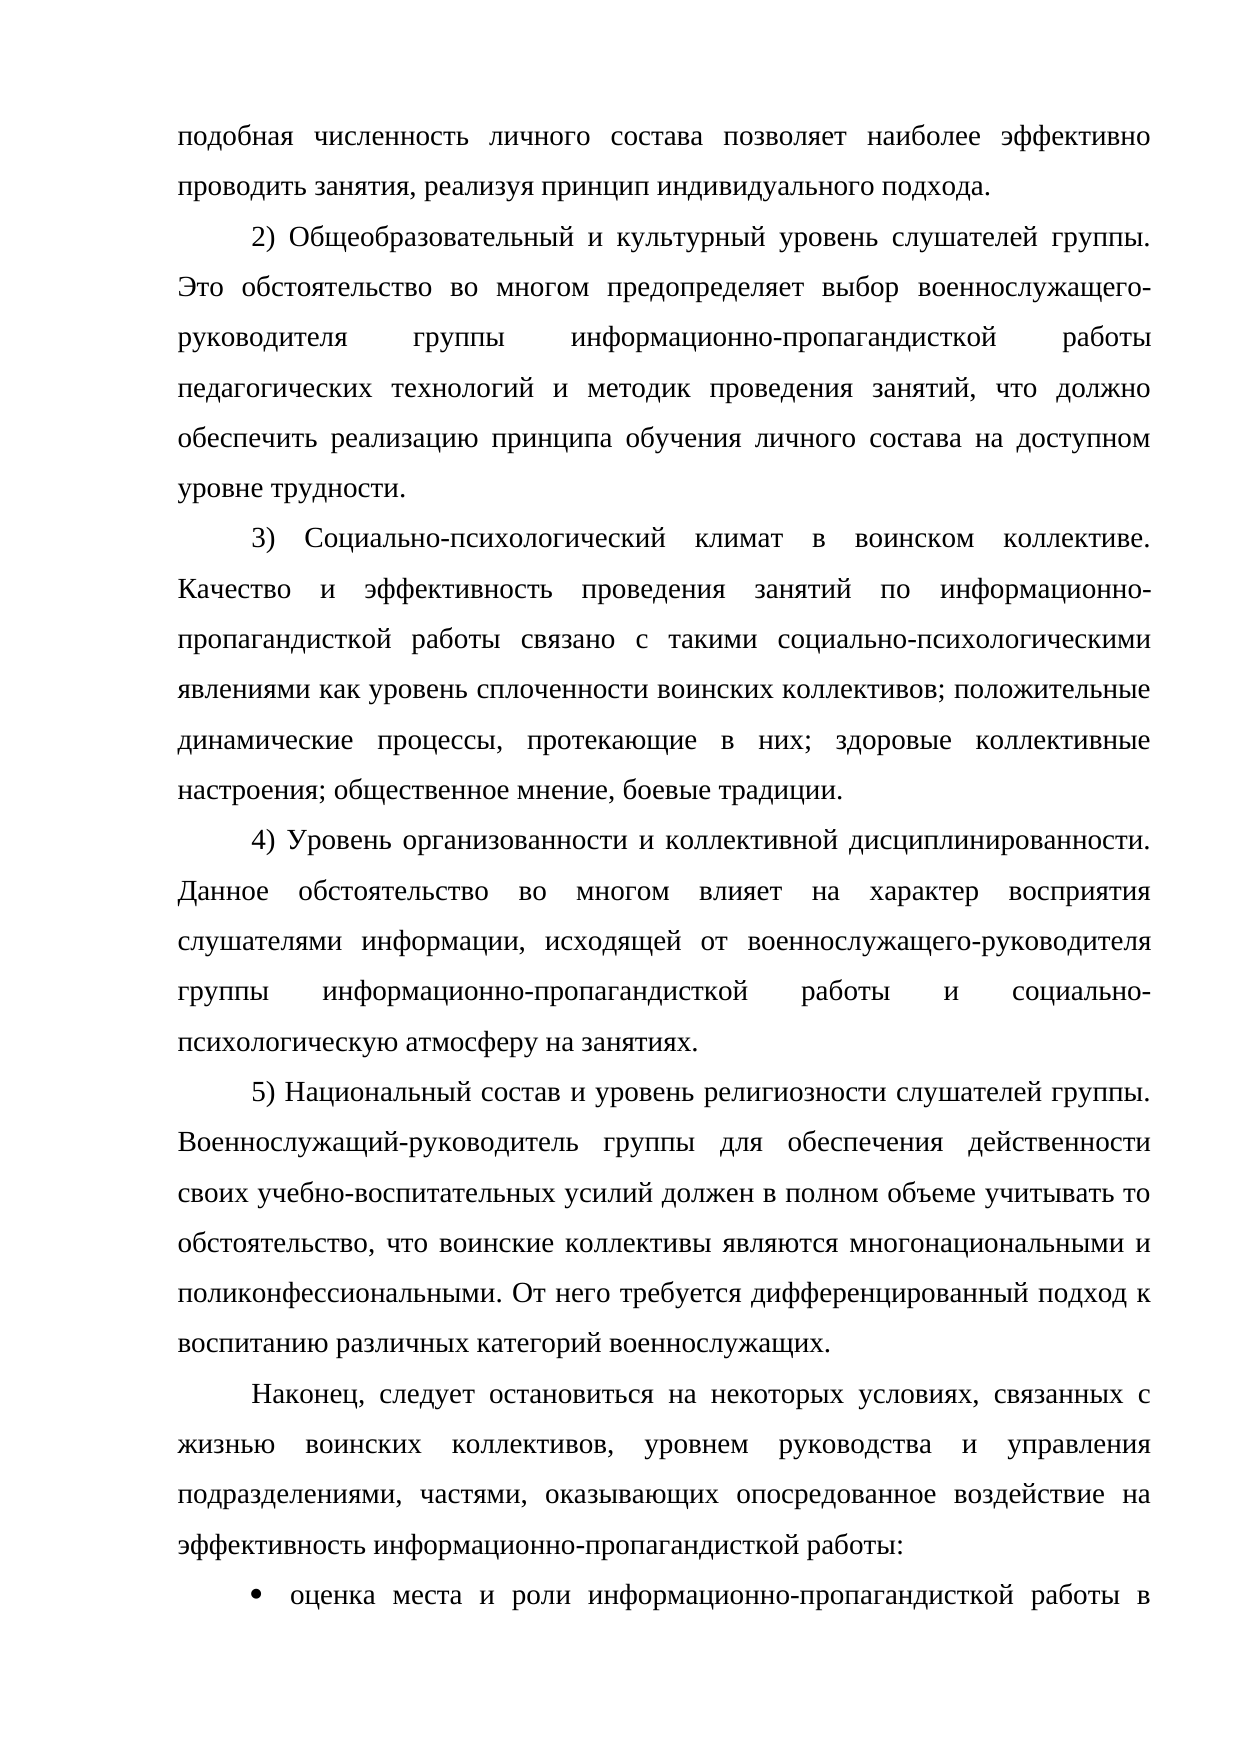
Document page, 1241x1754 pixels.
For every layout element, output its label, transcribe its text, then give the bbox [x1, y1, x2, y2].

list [177, 1577, 1152, 1611]
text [177, 118, 1152, 202]
text 4) Уровень организованности и коллективной дисциплинированности. Данное обстоятельство во многом влияет на характер восприятия слушателями информации, исходящей от военнослужащего-руководителя группы информационно-пропагандисткой работы и социально-психологическую атмосферу на занятиях. [177, 822, 1152, 1057]
text 5) Национальный состав и уровень религиозности слушателей группы. Военнослужащий-руководитель группы для обеспечения действенности своих учебно-воспитательных усилий должен в полном объеме учитывать то обстоятельство, что воинские коллективы являются многонациональными и поликонфессиональными. От него требуется дифференцированный подход к воспитанию различных категорий военнослужащих. [177, 1074, 1152, 1359]
text 2) Общеобразовательный и культурный уровень слушателей группы. Это обстоятельство во многом предопределяет выбор военнослужащего-руководителя группы информационно-пропагандисткой работы педагогических технологий и методик проведения занятий, что должно обеспечить реализацию принципа обучения личного состава на доступном уровне трудности. [177, 219, 1152, 504]
text Наконец, следует остановиться на некоторых условиях, связанных с жизнью воинских коллективов, уровнем руководства и управления подразделениями, частями, оказывающих опосредованное воздействие на эффективность информационно-пропагандисткой работы: [177, 1376, 1152, 1560]
text 3) Социально-психологический климат в воинском коллективе. Качество и эффективность проведения занятий по информационно-пропагандисткой работы связано с такими социально-психологическими явлениями как уровень сплоченности воинских коллективов; положительные динамические процессы, протекающие в них; здоровые коллективные настроения; общественное мнение, боевые традиции. [177, 521, 1152, 806]
